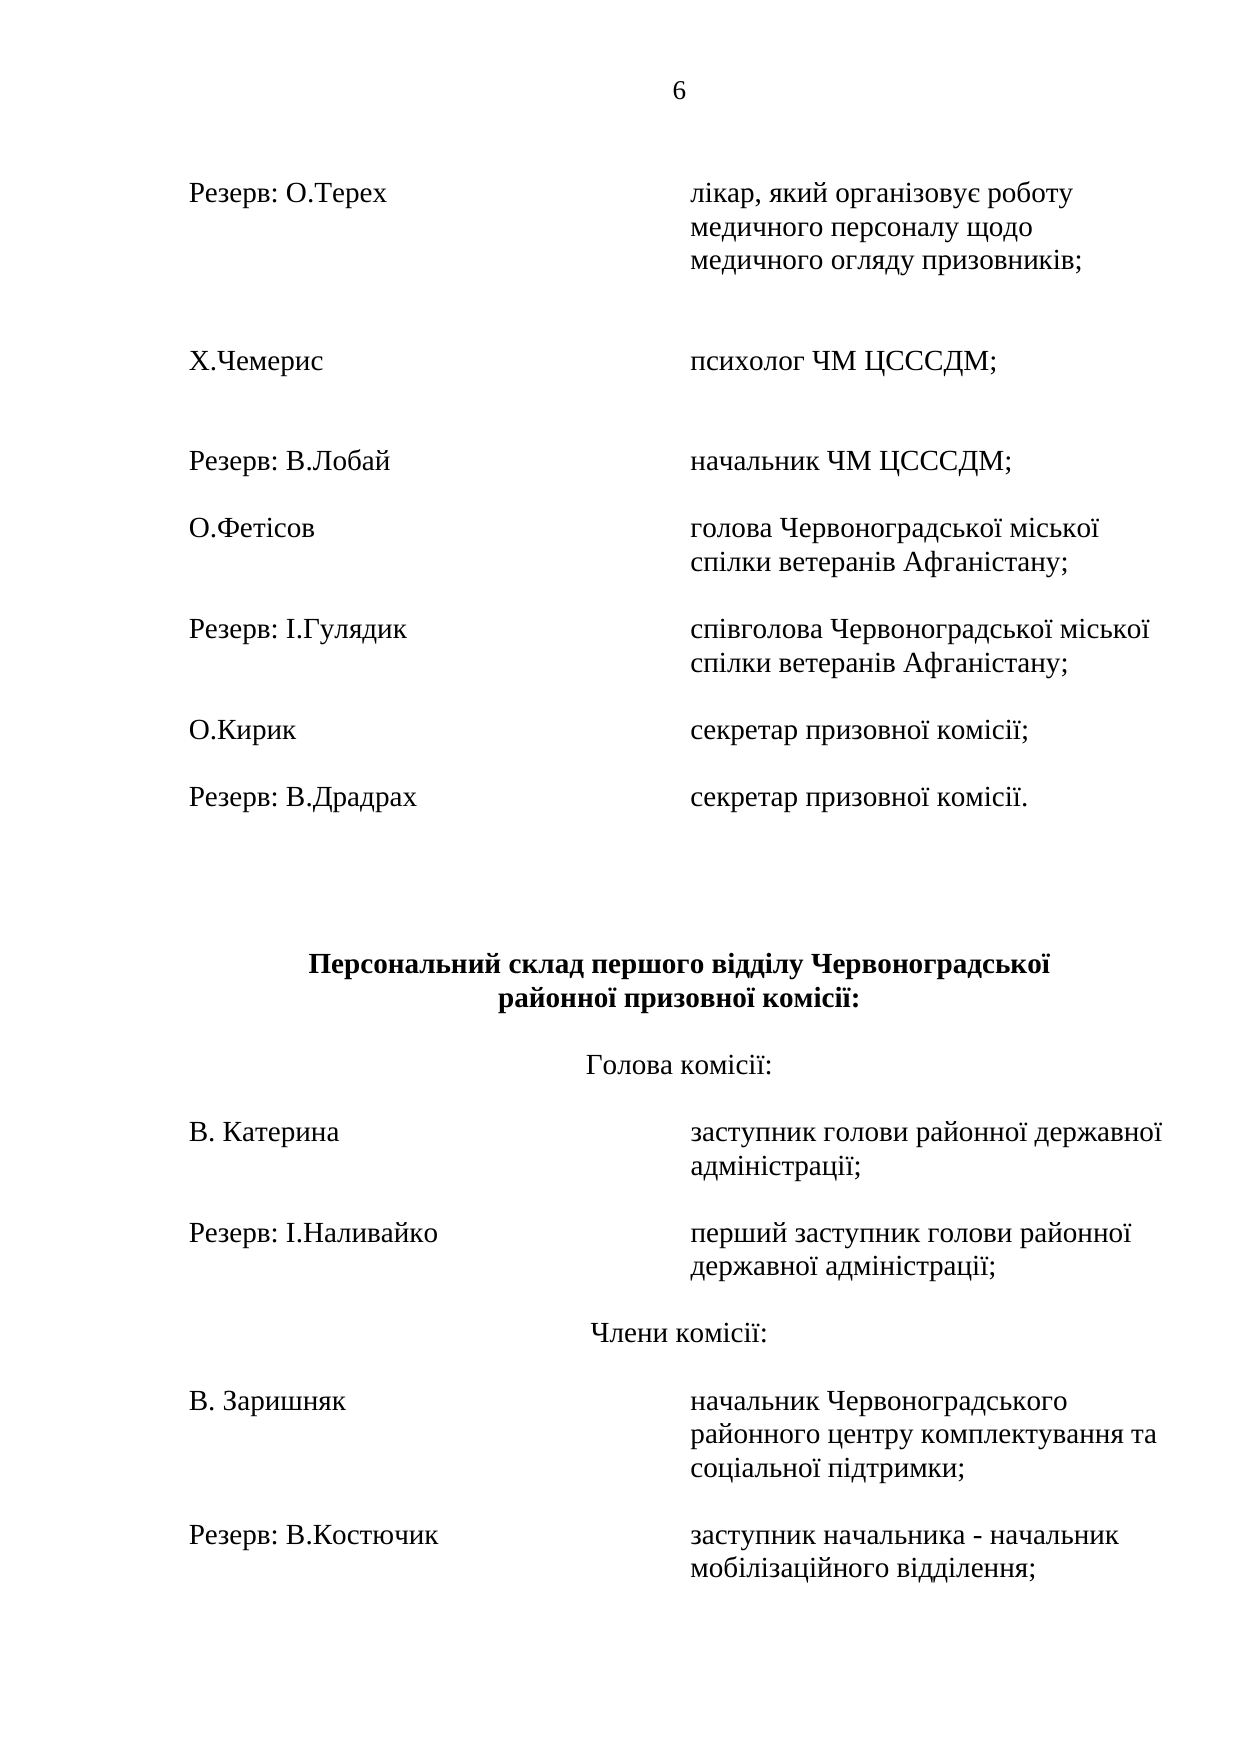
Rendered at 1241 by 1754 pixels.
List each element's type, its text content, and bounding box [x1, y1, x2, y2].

text районної призовної комісії: [177, 980, 1181, 1014]
table_cell Резерв: О.Терех [177, 142, 679, 276]
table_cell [679, 142, 1181, 276]
table_cell співголова Червоноградської міської спілки ветеранів Афганістану; [679, 578, 1181, 712]
table_cell секретар призовної комісії. [679, 745, 1181, 812]
table_cell О.Фетісов [177, 477, 679, 578]
table_cell психолог ЧМ ЦСССДМ; [679, 276, 1181, 376]
table_cell голова Червоноградської міської спілки ветеранів Афганістану; [679, 477, 1181, 578]
table_cell О.Кирик [177, 712, 679, 745]
text Члени комісії: [177, 1316, 1181, 1349]
table_cell Резерв: І.Наливайко [177, 1215, 679, 1282]
table_cell Резерв: В.Костючик [177, 1517, 679, 1617]
table_header начальник Червоноградського районного центру комплектування та соціальної підтримки; [679, 1383, 1181, 1517]
table_header заступник голови районної державної адміністрації; [679, 1114, 1181, 1215]
table_header В. Заришняк [177, 1383, 679, 1517]
table_cell заступник начальника - начальник мобілізаційного відділення; [679, 1517, 1181, 1617]
table_cell Резерв: В.Лобай [177, 376, 679, 477]
table_cell секретар призовної комісії; [679, 712, 1181, 745]
table_cell Резерв: В.Драдрах [177, 745, 679, 812]
table_header В. Катерина [177, 1114, 679, 1215]
table_cell перший заступник голови районної державної адміністрації; [679, 1215, 1181, 1282]
table_cell Резерв: І.Гулядик [177, 578, 679, 712]
text Голова комісії: [177, 1047, 1181, 1081]
table_cell Х.Чемерис [177, 276, 679, 376]
table_cell начальник ЧМ ЦСССДМ; [679, 376, 1181, 477]
text Персональний склад першого відділу Червоноградської [177, 947, 1181, 980]
